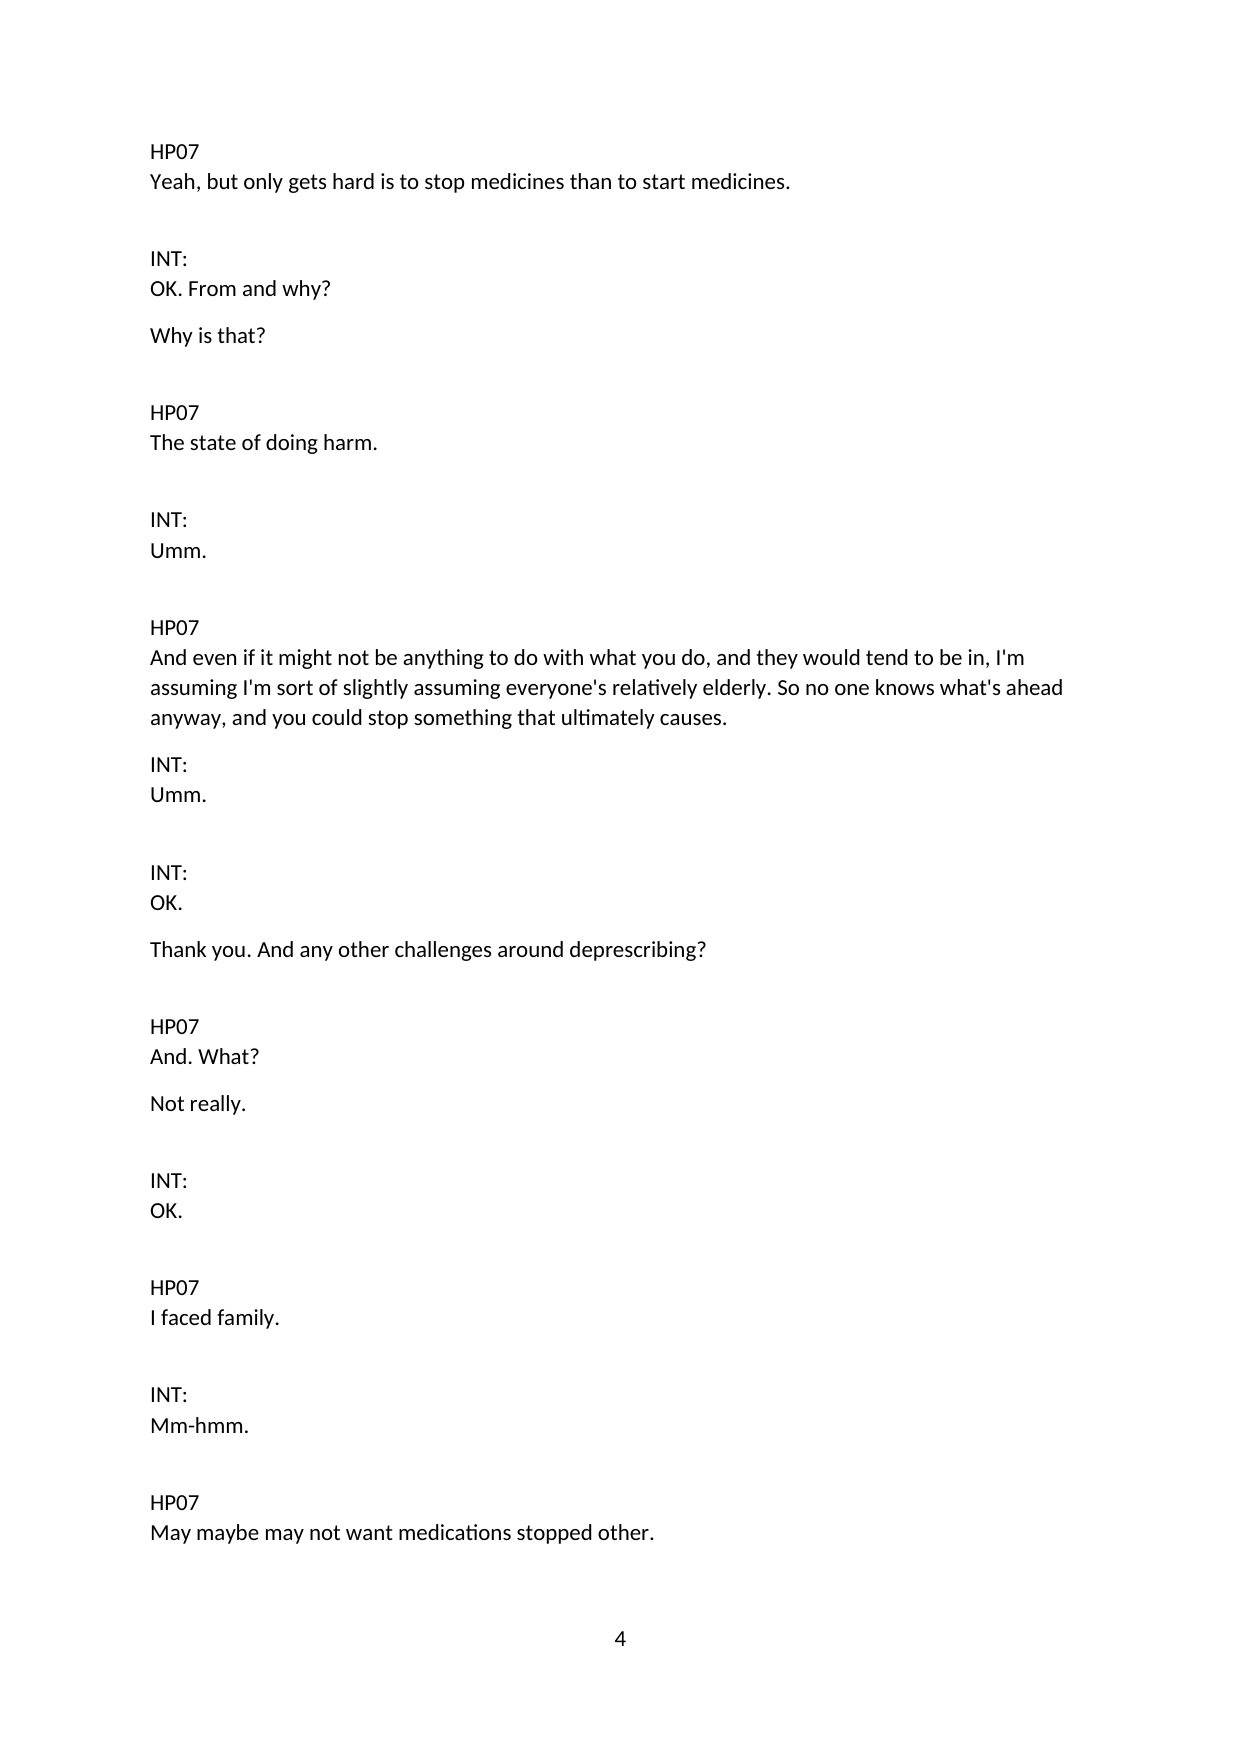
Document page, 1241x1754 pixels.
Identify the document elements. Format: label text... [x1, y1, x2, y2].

text HP07 May maybe may not want medications stopped other. [150, 1458, 1090, 1546]
text INT: OK. [150, 827, 1090, 916]
text INT: OK. [150, 1136, 1090, 1224]
text HP07 The state of doing harm. [150, 368, 1090, 457]
text INT: Mm-hmm. [150, 1350, 1090, 1439]
text HP07 And even if it might not be anything to do with what you do, and they would tend to be in, I'm assuming I'm sort of slightly assuming everyone's relatively elderly. So no one knows what's ahead anyway, and you could stop something that ultimately causes. [150, 583, 1090, 732]
text Why is that? [150, 321, 1090, 349]
text Not really. [150, 1089, 1090, 1117]
text INT: OK. From and why? [150, 214, 1090, 302]
text HP07 Yeah, but only gets hard is to stop medicines than to start medicines. [150, 107, 1090, 195]
text INT: Umm. [150, 750, 1090, 809]
text HP07 And. What? [150, 982, 1090, 1070]
text INT: Umm. [150, 475, 1090, 564]
text HP07 I faced family. [150, 1243, 1090, 1332]
text Thank you. And any other challenges around deprescribing? [150, 935, 1090, 963]
